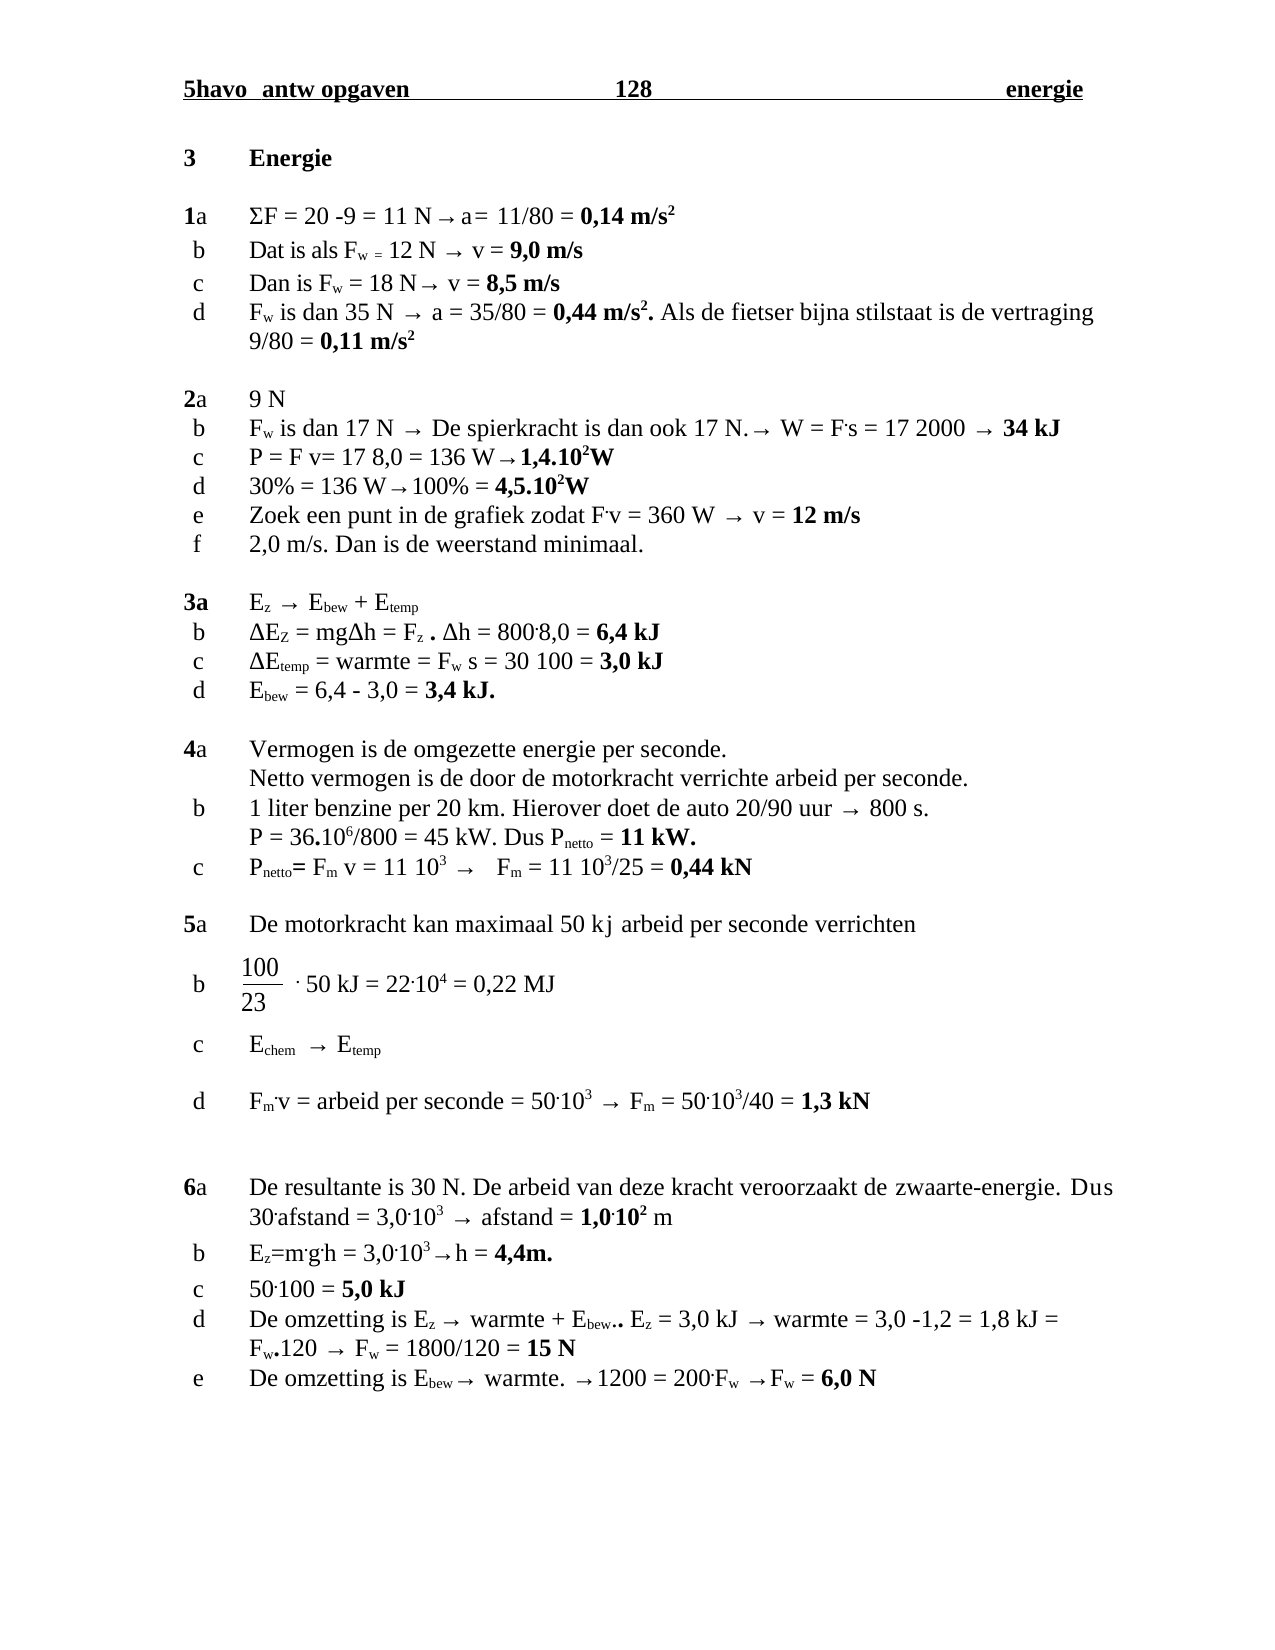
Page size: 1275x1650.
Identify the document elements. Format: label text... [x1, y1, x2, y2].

text c Dan is Fw = 18 N→ v = 8,5 m/s [183, 268, 693, 297]
text 1a ΣF = 20 -9 = 11 N→a= 11/80 = 0,14 m/s2 [183, 201, 693, 230]
text b . 50 kJ = 22.104 = 0,22 MJ [193, 960, 939, 1001]
text 3a Ez → Ebew + Etemp [183, 587, 1077, 616]
text 3 Energie [183, 143, 1077, 172]
text 2a 9N [183, 384, 1077, 413]
text d Fm.v = arbeid per seconde = 50.103 → Fm = 50.103/40 = 1,3 kN [183, 1086, 1077, 1115]
text f 2,0 m/s. Dan is de weerstand minimaal. [183, 529, 1077, 558]
text b ΔEZ = mgΔh = Fz . Δh = 800.8,0 = 6,4 kJ [183, 616, 1077, 646]
text P = 36.106/800 = 45 kW. Dus Pnetto = 11 kW. [183, 822, 755, 852]
text c Echem → Etemp [193, 1020, 939, 1061]
text d Ebew = 6,4 - 3,0 = 3,4 kJ. [183, 675, 1077, 705]
text c Pnetto= Fm v = 11 103 → Fm = 11 103/25 = 0,44 kN [183, 852, 886, 881]
text c P = F v= 17 8,0 = 136 W→1,4.102W [183, 442, 1077, 471]
text e De omzetting is Ebew→ warmte. →1200 = 200.Fw →Fw = 6,0 N [183, 1363, 893, 1392]
text d De omzetting is Ez → warmte + Ebew.. Ez = 3,0 kJ → warmte = 3,0 -1,2 = 1,8 kJ = [183, 1304, 1077, 1333]
text Netto vermogen is de door de motorkracht verrichte arbeid per seconde. [183, 763, 1077, 793]
text c 50.100 = 5,0 kJ [193, 1274, 1077, 1304]
text d 30% = 136 W→100% = 4,5.102W [183, 471, 1077, 500]
text Fw.120 → Fw = 1800/120 = 15 N [249, 1333, 893, 1363]
text 4a Vermogen is de omgezette energie per seconde. [183, 734, 1077, 763]
text d Fw is dan 35 N → a = 35/80 = 0,44 m/s2. Als de fietser bijna stilstaat is de vertraging 9/80 = 0,11 m/s2 [193, 297, 1102, 356]
text 5a De motorkracht kan maximaal 50 kj arbeid per seconde verrichten [183, 900, 939, 941]
text b Fw is dan 17 N → De spierkracht is dan ook 17 N.→ W = F.s = 17 2000 → 34 kJ [183, 413, 1077, 442]
text b Dat is als Fw = 12 N → v = 9,0 m/s [183, 235, 693, 263]
text c ΔEtemp = warmte = Fw s = 30 100 = 3,0 kJ [183, 646, 1077, 675]
text b Ez=m.g.h = 3,0.103→h = 4,4m. [193, 1238, 1077, 1267]
text b 1 liter benzine per 20 km. Hierover doet de auto 20/90 uur → 800 s. [183, 793, 1077, 822]
text 6a De resultante is 30 N. De arbeid van deze kracht veroorzaakt de zwaarte-energie. Dus 30.afstand = 3,0.103 → afstand = 1,0.102 m [183, 1172, 1130, 1231]
text e Zoek een punt in de grafiek zodat F.v = 360 W → v = 12 m/s [183, 500, 1077, 529]
